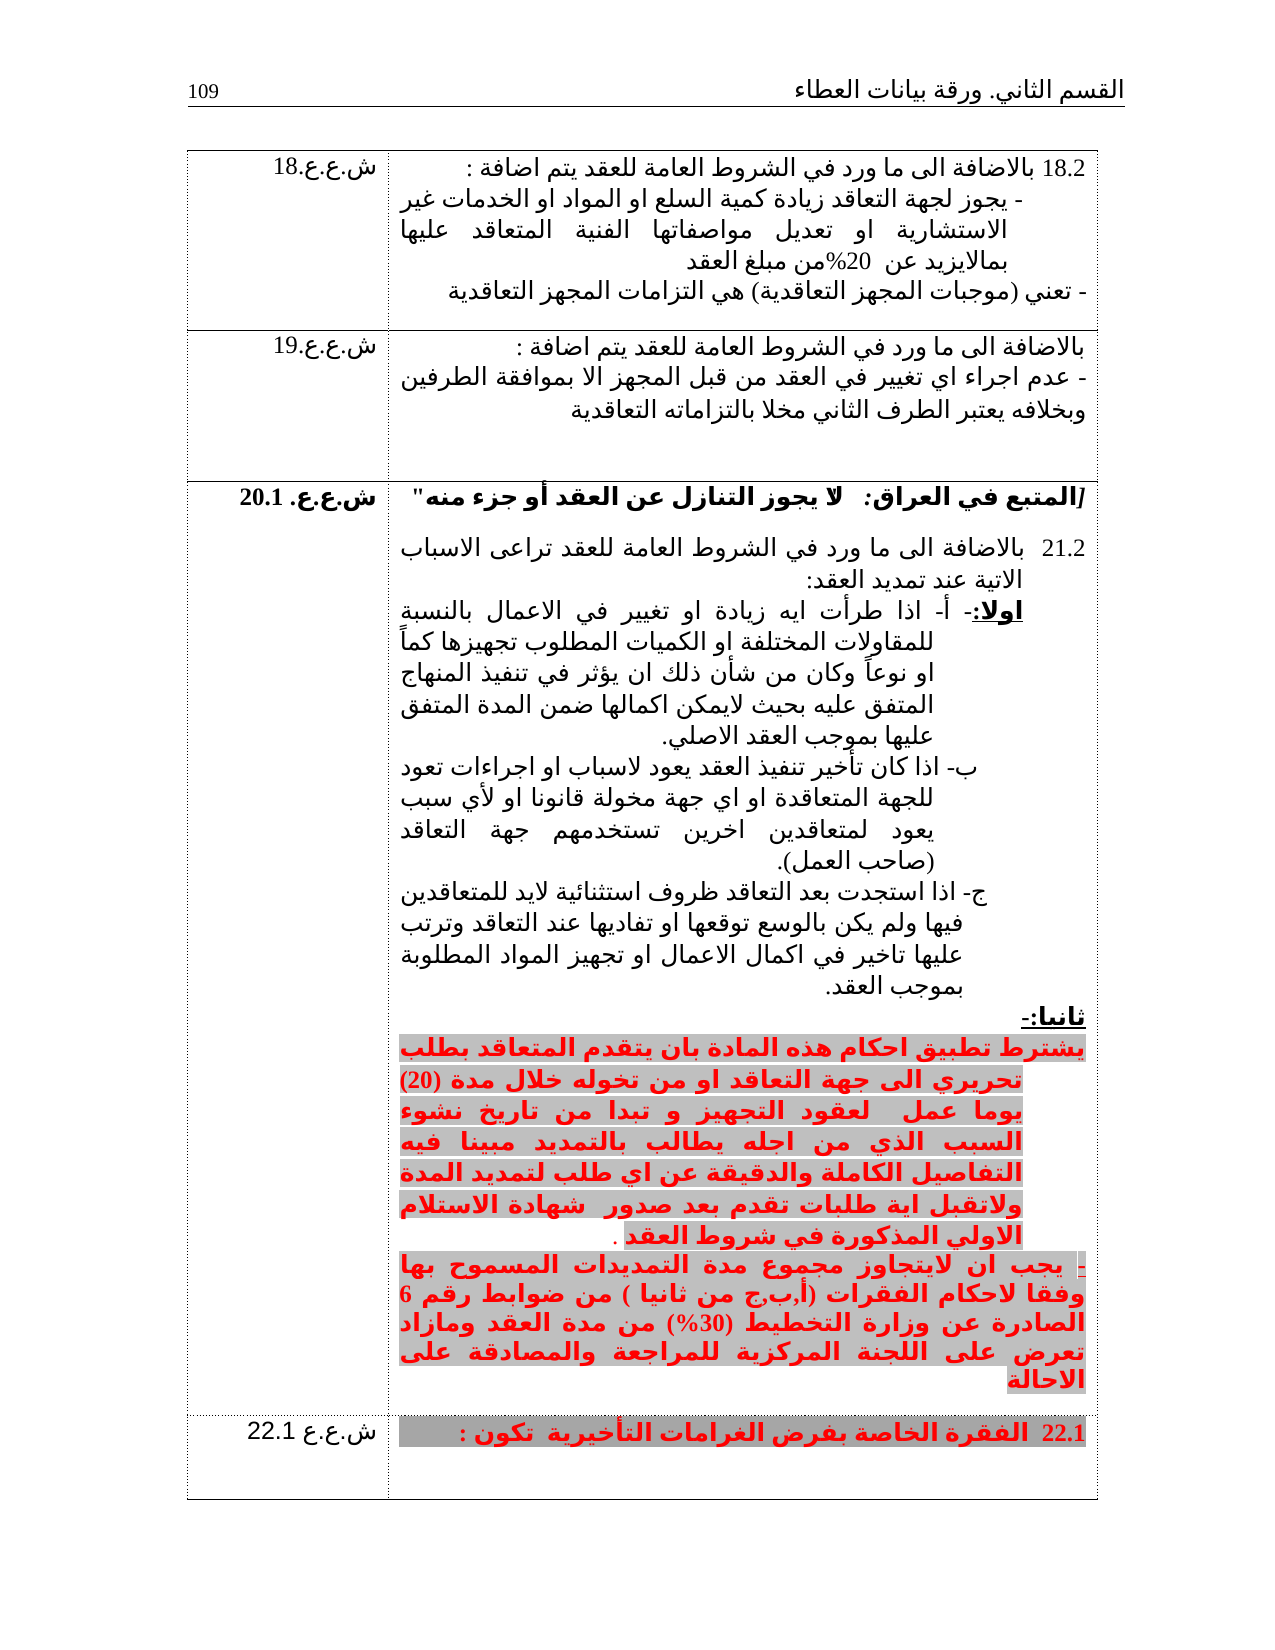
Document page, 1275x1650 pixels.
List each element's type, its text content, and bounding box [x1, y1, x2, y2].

table_cell 18.2 بالاضافة الى ما ورد في الشروط العامة للعقد يتم اضافة : - يجوز لجهة التعاقد زيادة كمية السلع او المواد او الخدمات غير الاستشارية او تعديل مواصفاتها الفنية المتعاقد عليها بمالايزيد عن 20%من مبلغ العقد - تعني (موجبات المجهز التعاقدية) هي التزامات المجهز التعاقدية [388, 151, 1097, 329]
table_cell ش.ع.ع. 20.1 [188, 482, 388, 1415]
table_cell ش.ع.ع.18 [188, 151, 388, 329]
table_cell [388, 1415, 1097, 1499]
table_cell بالاضافة الى ما ورد في الشروط العامة للعقد يتم اضافة : - عدم اجراء اي تغيير في العقد من قبل المجهز الا بموافقة الطرفين وبخلافه يعتبر الطرف الثاني مخلا بالتزاماته التعاقدية [388, 331, 1097, 481]
table_cell [المتبع في العراق: "لا يجوز التنازل عن العقد أو جزء منه" 21.2 بالاضافة الى ما ورد في الشروط العامة للعقد تراعى الاسباب الاتية عند تمديد العقد: اولا:- أ- اذا طرأت ايه زيادة او تغيير في الاعمال بالنسبة للمقاولات المختلفة او الكميات المطلوب تجهيزها كماً او نوعاً وكان من شأن ذلك ان يؤثر في تنفيذ المنهاج المتفق عليه بحيث لايمكن اكمالها ضمن المدة المتفق عليها بموجب العقد الاصلي. ب- اذا كان تأخير تنفيذ العقد يعود لاسباب او اجراءات تعود للجهة المتعاقدة او اي جهة مخولة قانونا او لأي سبب يعود لمتعاقدين اخرين تستخدمهم جهة التعاقد (صاحب العمل). ج- اذا استجدت بعد التعاقد ظروف استثنائية لايد للمتعاقدين فيها ولم يكن بالوسع توقعها او تفاديها عند التعاقد وترتب عليها تاخير في اكمال الاعمال او تجهيز المواد المطلوبة بموجب العقد. ثانيا:- يشترط تطبيق احكام هذه المادة بان يتقدم المتعاقد بطلب تحريري الى جهة التعاقد او من تخوله خلال مدة (20) يوما عمل لعقود التجهيز و تبدا من تاريخ نشوء السبب الذي من اجله يطالب بالتمديد مبينا فيه التفاصيل الكاملة والدقيقة عن اي طلب لتمديد المدة ولاتقبل اية طلبات تقدم بعد صدور شهادة الاستلام الاولي المذكورة في شروط العقد . - يجب ان لايتجاوز مجموع مدة التمديدات المسموح بها وفقا لاحكام الفقرات (أ,ب,ج من ثانيا ) من ضوابط رقم 6 الصادرة عن وزارة التخطيط (30%) من مدة العقد ومازاد تعرض على اللجنة المركزية للمراجعة والمصادقة على الاحالة [388, 482, 1097, 1415]
table_cell ش.ع.ع.19 [188, 331, 388, 481]
table_cell ش.ع.ع 22.1 [188, 1415, 388, 1499]
